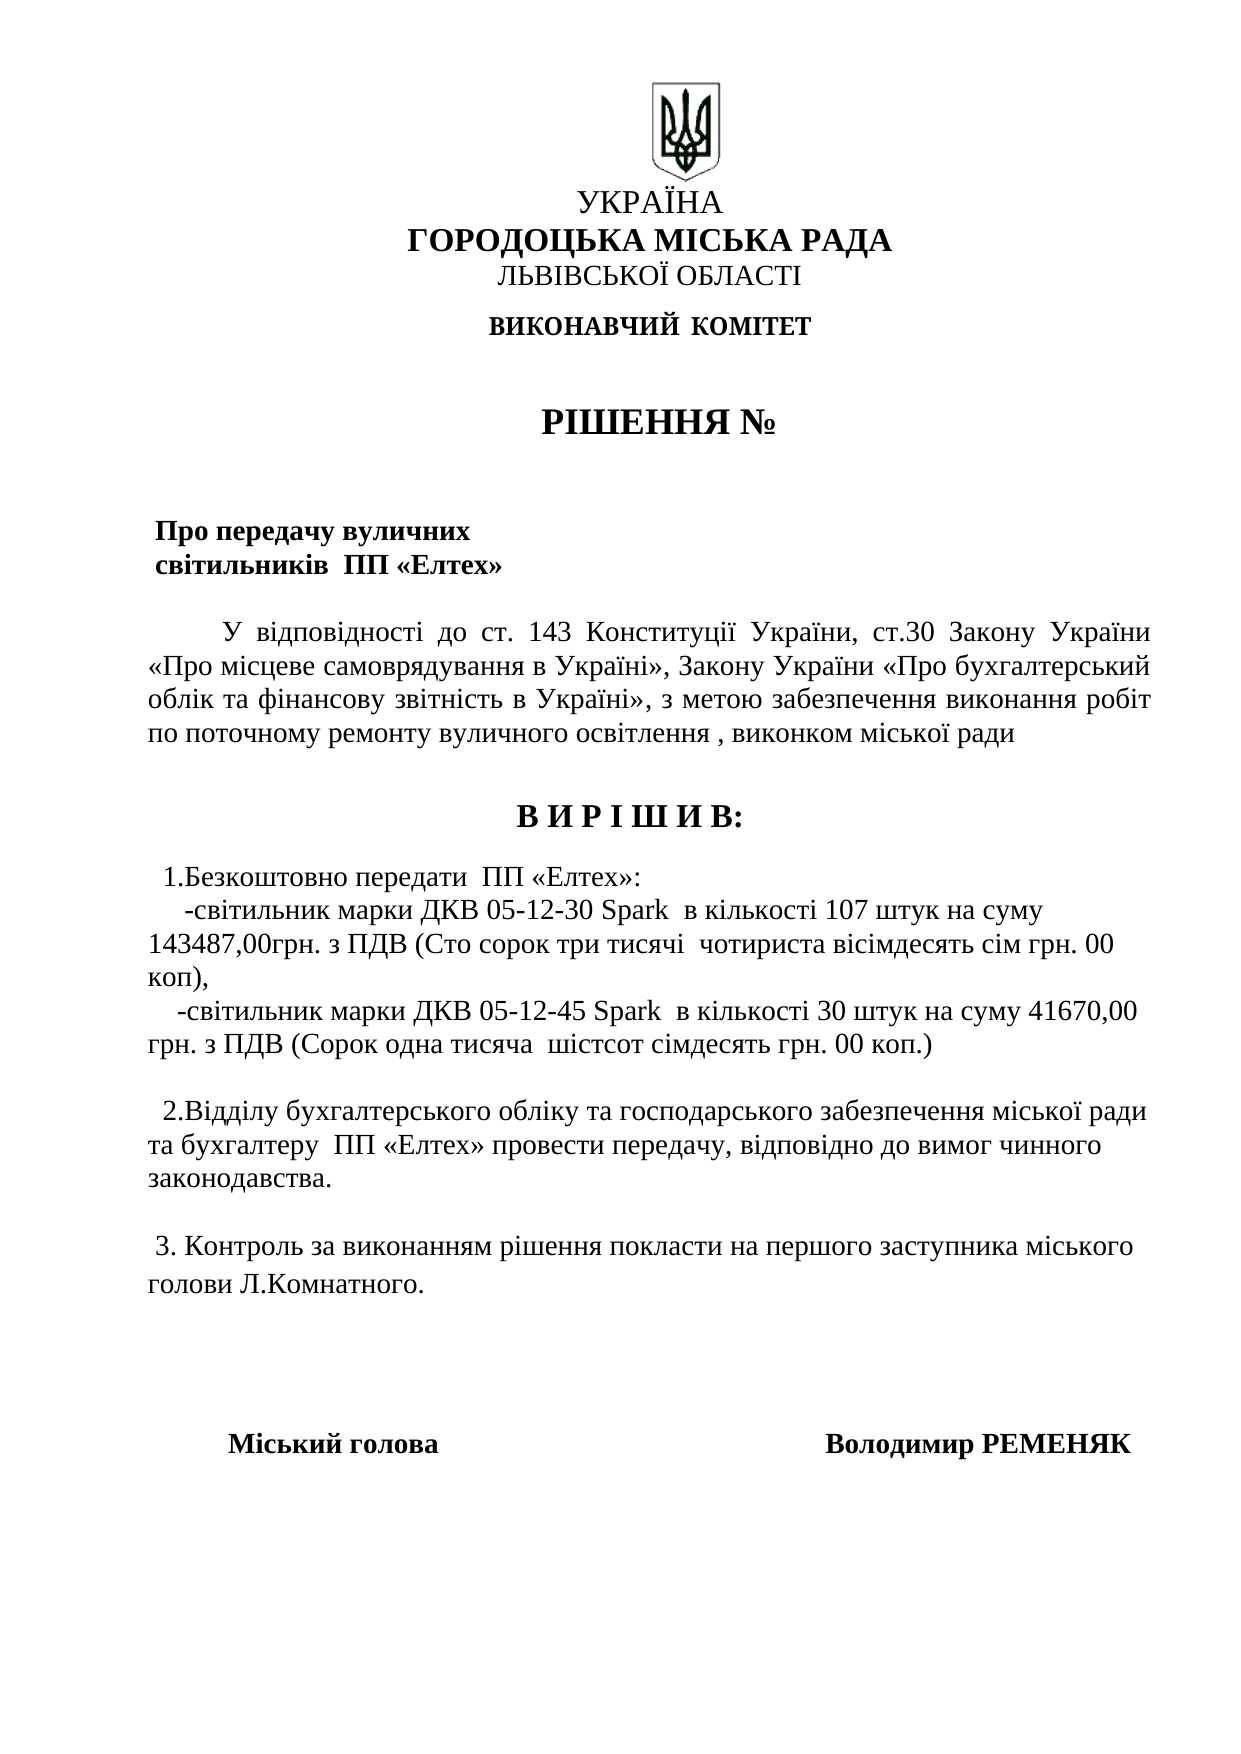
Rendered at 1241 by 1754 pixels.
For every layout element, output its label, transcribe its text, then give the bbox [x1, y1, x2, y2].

text ГОРОДОЦЬКА МІСЬКА РАДА [148, 220, 1152, 258]
text 3. Контроль за виконанням рішення покласти на першого заступника міського голови Л.Комнатного. [148, 1228, 1152, 1300]
text УКРАЇНА [148, 182, 1152, 220]
text Міський голова Володимир РЕМЕНЯК [148, 1426, 1152, 1460]
text У відповідності до ст. 143 Конституції України, ст.30 Закону України «Про місцеве самоврядування в Україні», Закону України «Про бухгалтерський облік та фінансову звітність в Україні», з метою забезпечення виконання робіт по поточному ремонту вуличного освітлення , виконком міської ради [148, 614, 1152, 748]
picture [651, 81, 722, 182]
text світильників ПП «Елтех» [148, 547, 1152, 581]
text В И Р І Ш И В: [423, 796, 1152, 835]
text ЛЬВІВСЬКОЇ ОБЛАСТІ [148, 258, 1152, 292]
text -світильник марки ДКВ 05-12-45 Spark в кількості 30 штук на суму 41670,00 грн. з ПДВ (Сорок одна тисяча шістсот сімдесять грн. 00 коп.) [148, 993, 1152, 1060]
text Про передачу вуличних [148, 513, 1152, 547]
text РІШЕННЯ № [148, 399, 1171, 442]
text 2.Відділу бухгалтерського обліку та господарського забезпечення міської ради та бухгалтеру ПП «Елтех» провести передачу, відповідно до вимог чинного законодавства. [148, 1093, 1152, 1194]
text -світильник марки ДКВ 05-12-30 Spark в кількості 107 штук на суму 143487,00грн. з ПДВ (Сто сорок три тисячі чотириста вісімдесять сім грн. 00 коп), [148, 892, 1152, 993]
text ВИКОНАВЧИЙ КОМІТЕТ [148, 313, 1152, 342]
text 1.Безкоштовно передати ПП «Елтех»: [148, 859, 1152, 892]
